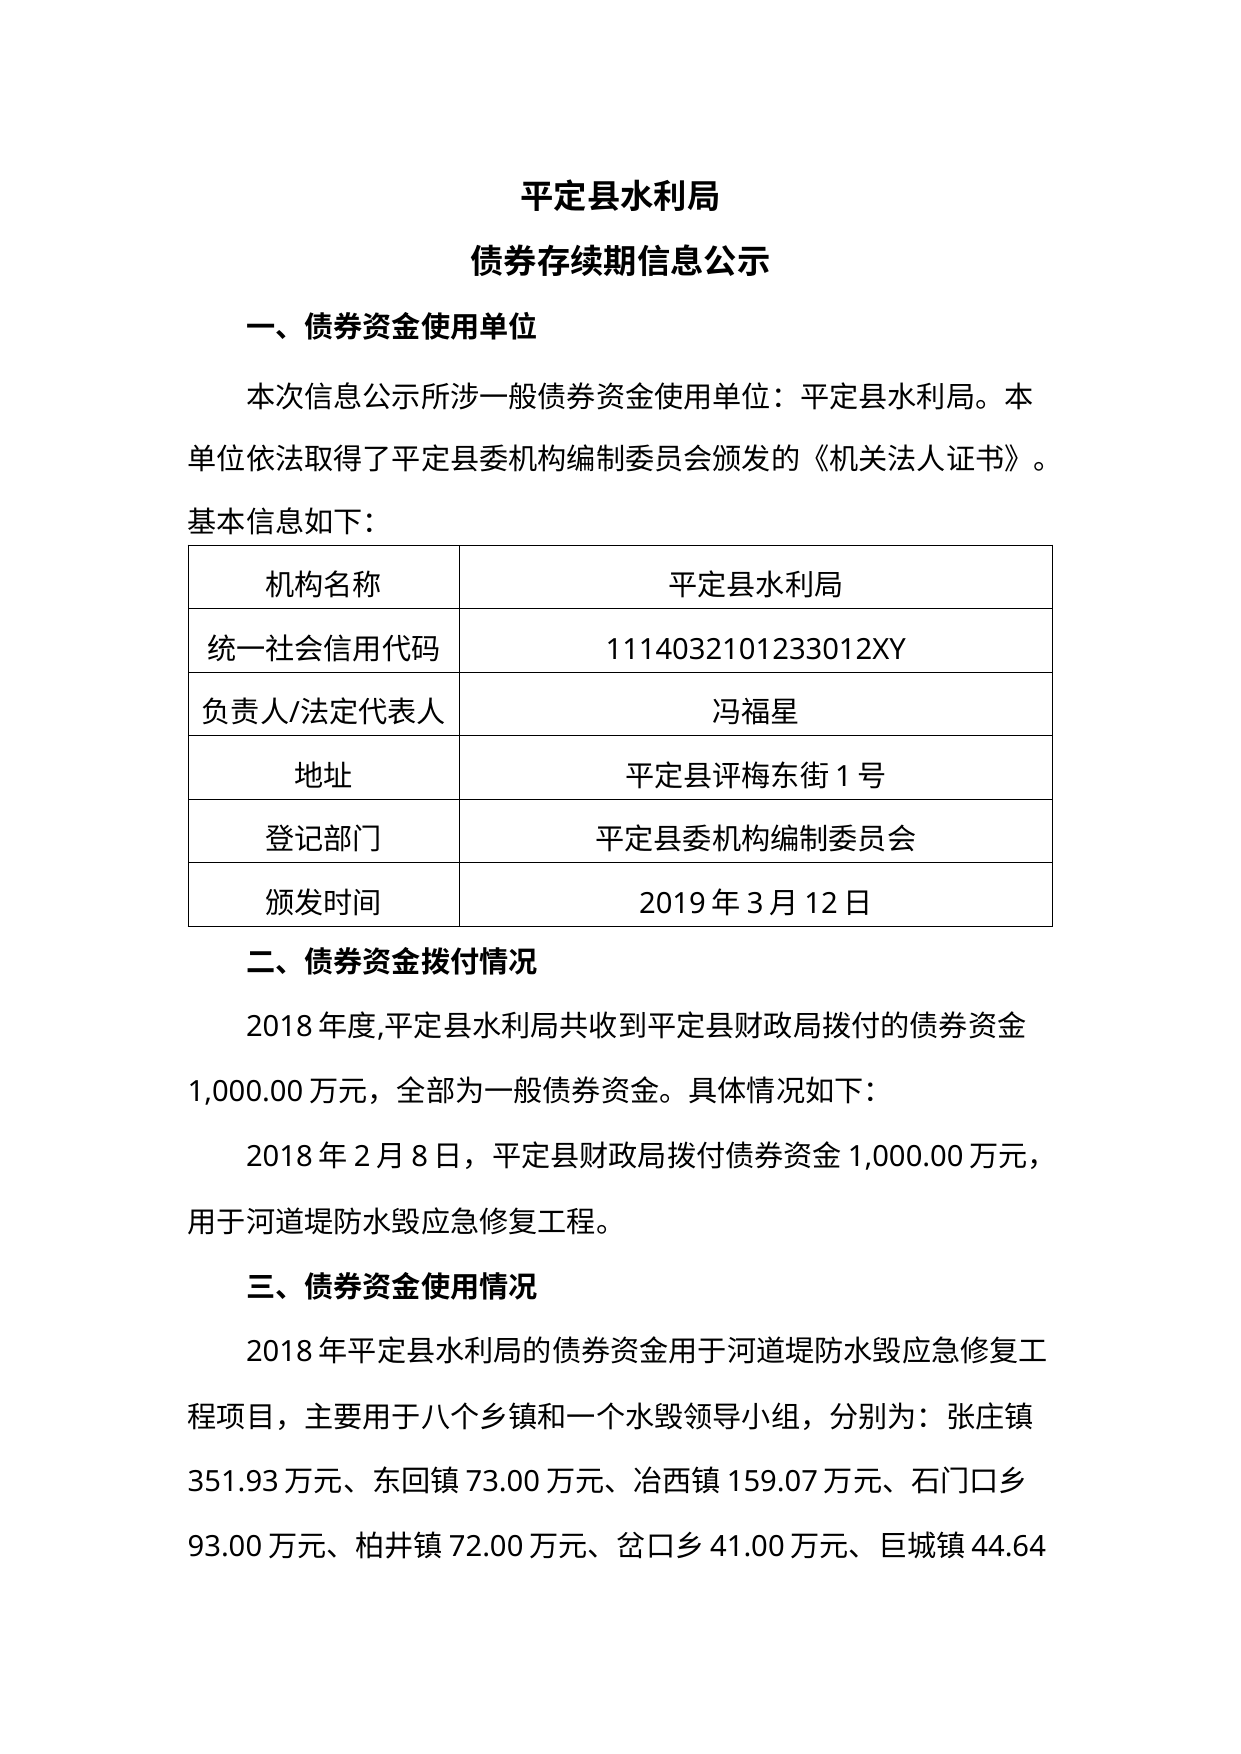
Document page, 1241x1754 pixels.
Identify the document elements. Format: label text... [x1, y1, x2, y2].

table_cell 统一社会信用代码 [189, 609, 459, 672]
subtitle 债券存续期信息公示 [187, 227, 1053, 292]
table_header 机构名称 [189, 546, 459, 608]
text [187, 1317, 1053, 1577]
text 一、债券资金使用单位 [187, 292, 1053, 357]
table_cell 平定县评梅东街1号 [460, 736, 1052, 799]
subtitle 平定县水利局 [187, 162, 1053, 227]
table_cell 1114032101233012XY [460, 609, 1052, 672]
text 二、债券资金拨付情况 [187, 927, 1053, 992]
text 三、债券资金使用情况 [187, 1252, 1053, 1317]
table_cell 登记部门 [189, 800, 459, 862]
table_cell 2019年3月12日 [460, 863, 1052, 926]
table_cell 颁发时间 [189, 863, 459, 926]
table_cell 地址 [189, 736, 459, 799]
text 2018年度,平定县水利局共收到平定县财政局拨付的债券资金1,000.00万元，全部为一般债券资金。具体情况如下： [187, 992, 1053, 1122]
table_cell 冯福星 [460, 673, 1052, 735]
table_header 平定县水利局 [460, 546, 1052, 608]
text 2018年2月8日，平定县财政局拨付债券资金1,000.00万元，用于河道堤防水毁应急修复工程。 [187, 1122, 1053, 1252]
text 本次信息公示所涉一般债券资金使用单位：平定县水利局。本单位依法取得了平定县委机构编制委员会颁发的《机关法人证书》。信息如下： [187, 357, 1053, 544]
table_cell 平定县委机构编制委员会 [460, 800, 1052, 862]
table_cell 负责人/法定代表人 [189, 673, 459, 735]
